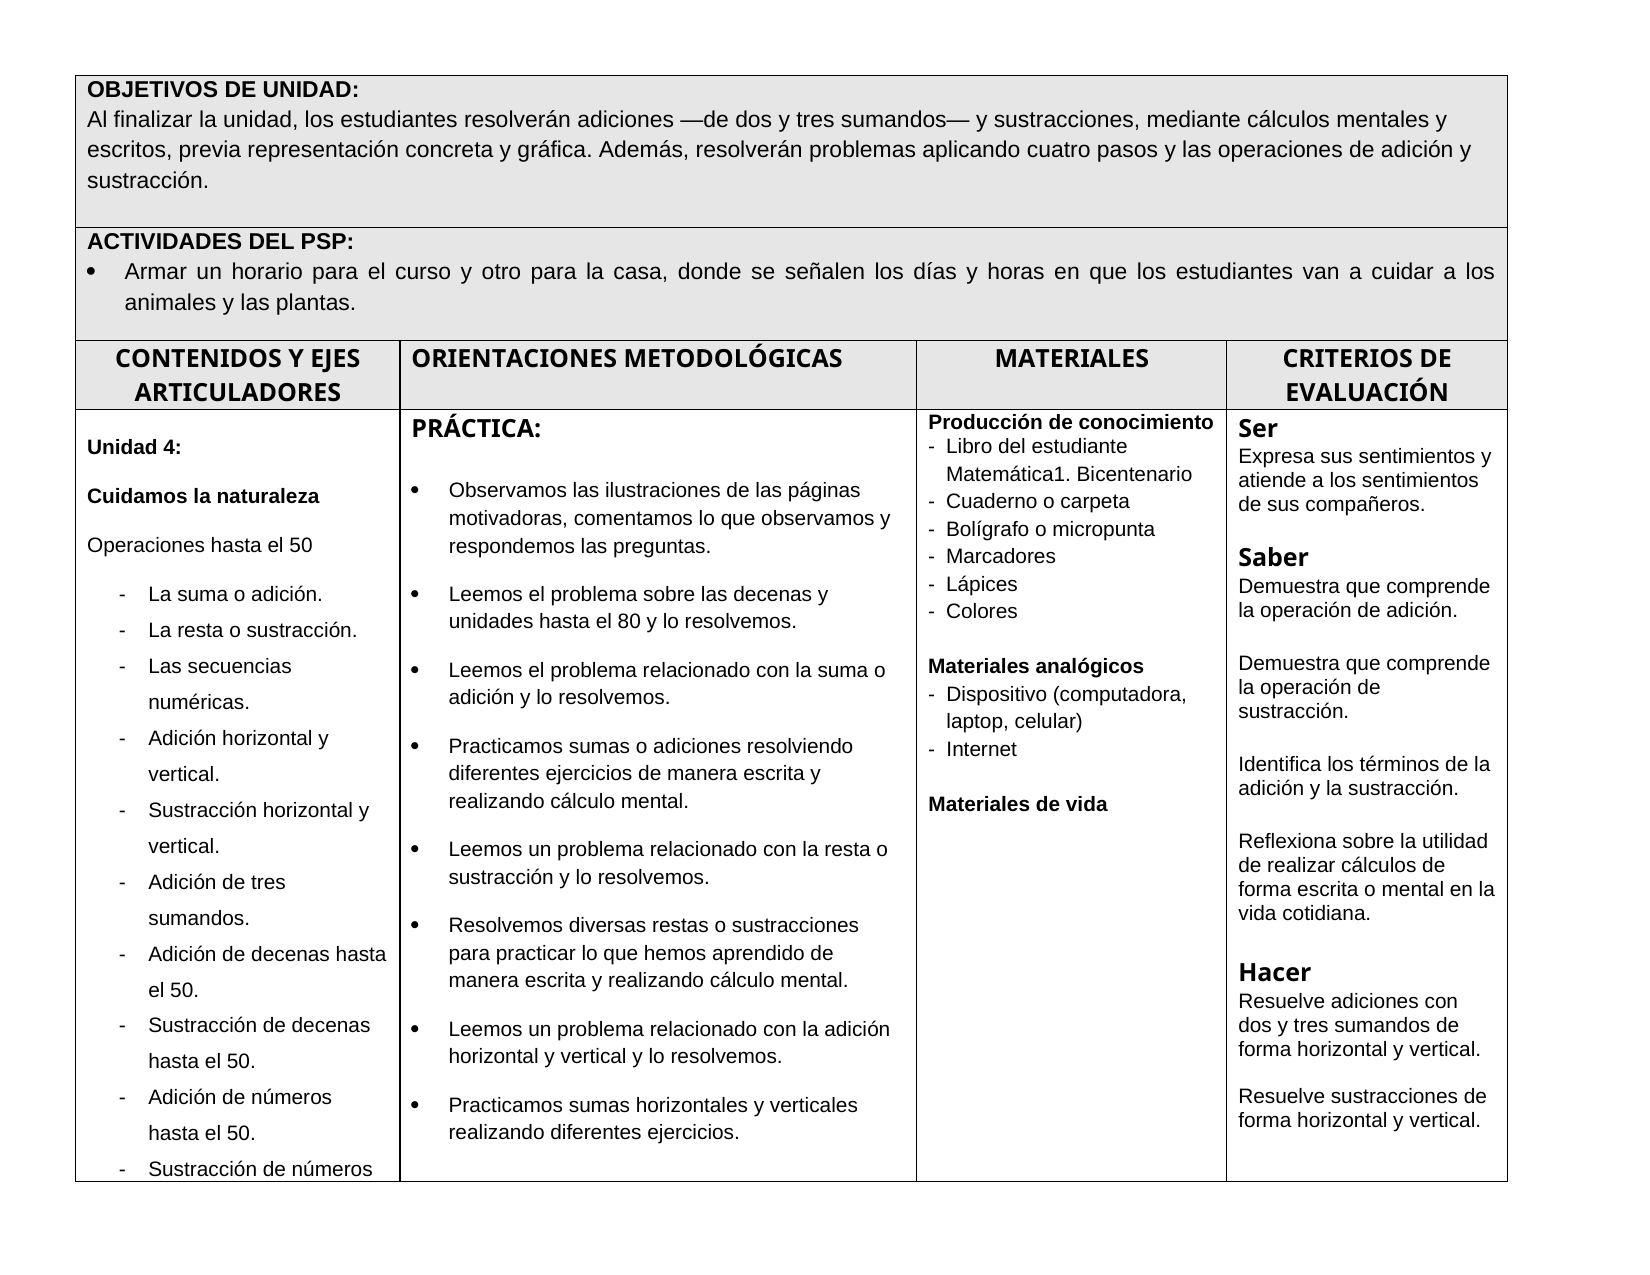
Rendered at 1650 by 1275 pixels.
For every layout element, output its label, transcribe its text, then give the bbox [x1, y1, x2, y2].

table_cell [401, 410, 916, 1181]
table_cell ACTIVIDADES DEL PSP: Armar un horario para el curso y otro para la casa, donde se señalen los días y horas en que los estudiantes van a cuidar a los animales y las plantas. [76, 228, 1507, 340]
table_header OBJETIVOS DE UNIDAD: Al finalizar la unidad, los estudiantes resolverán adiciones —de dos y tres sumandos— y sustracciones, mediante cálculos mentales y escritos, previa representación concreta y gráfica. Además, resolverán problemas aplicando cuatro pasos y las operaciones de adición y sustracción. [76, 76, 1507, 227]
table_cell MATERIALES [917, 341, 1226, 409]
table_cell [1227, 410, 1507, 1181]
table_cell ORIENTACIONES METODOLÓGICAS [401, 341, 916, 409]
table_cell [917, 410, 1226, 1181]
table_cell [76, 410, 399, 1181]
table_cell CRITERIOS DE EVALUACIÓN [1227, 341, 1507, 409]
table_cell CONTENIDOS Y EJES ARTICULADORES [76, 341, 399, 409]
